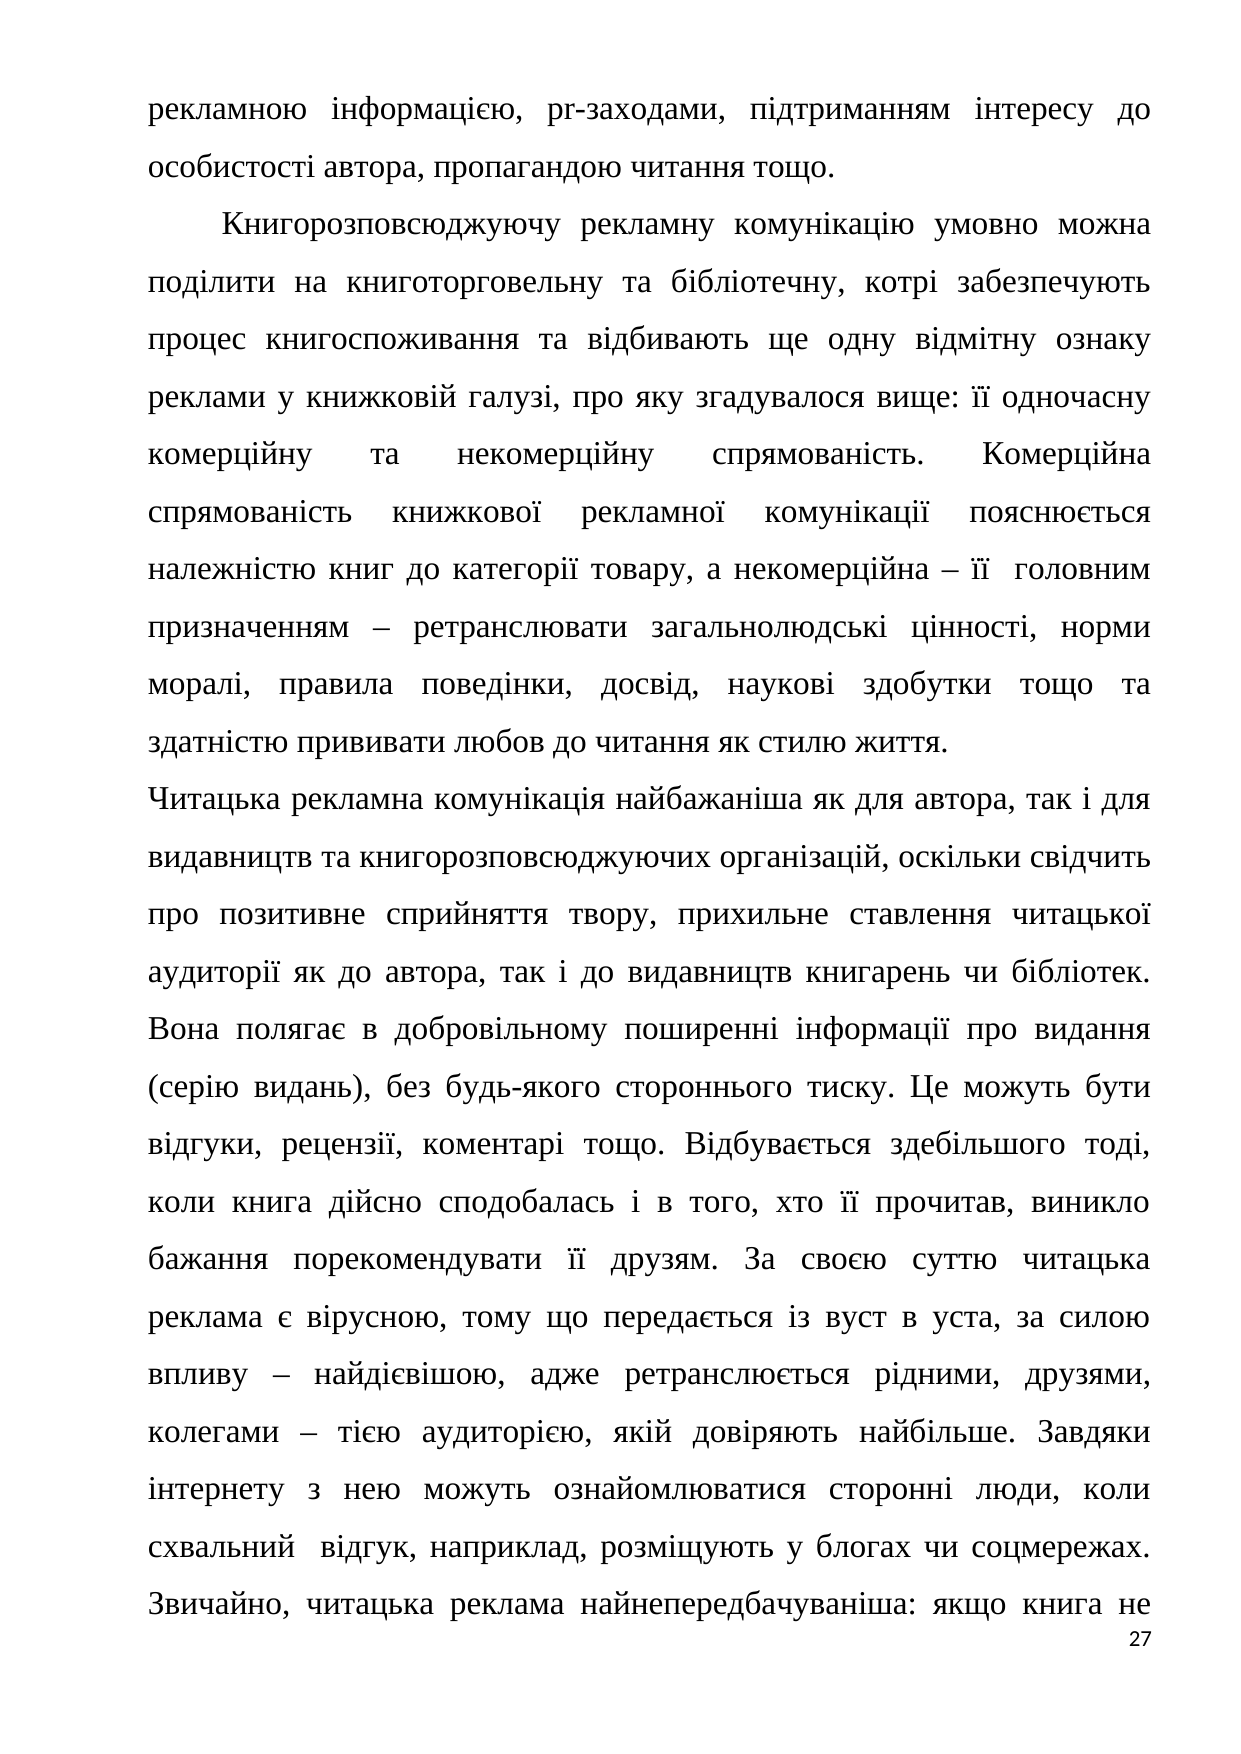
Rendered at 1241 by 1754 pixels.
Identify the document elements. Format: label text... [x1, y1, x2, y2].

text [148, 88, 1152, 184]
text Книгорозповсюджуючу рекламну комунікацію умовно можна поділити на книготорговельну та бібліотечну, котрі забезпечують процес книгоспоживання та відбивають ще одну відмітну ознаку реклами у книжковій галузі, про яку згадувалося вище: її одночасну комерційну та некомерційну спрямованість. Комерційна спрямованість книжкової рекламної комунікації пояснюється належністю книг до категорії товару, а некомерційна – її головним призначенням – ретранслювати загальнолюдські цінності, норми моралі, правила поведінки, досвід, наукові здобутки тощо та здатністю прививати любов до читання як стилю життя. [148, 203, 1152, 759]
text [148, 778, 1152, 1622]
